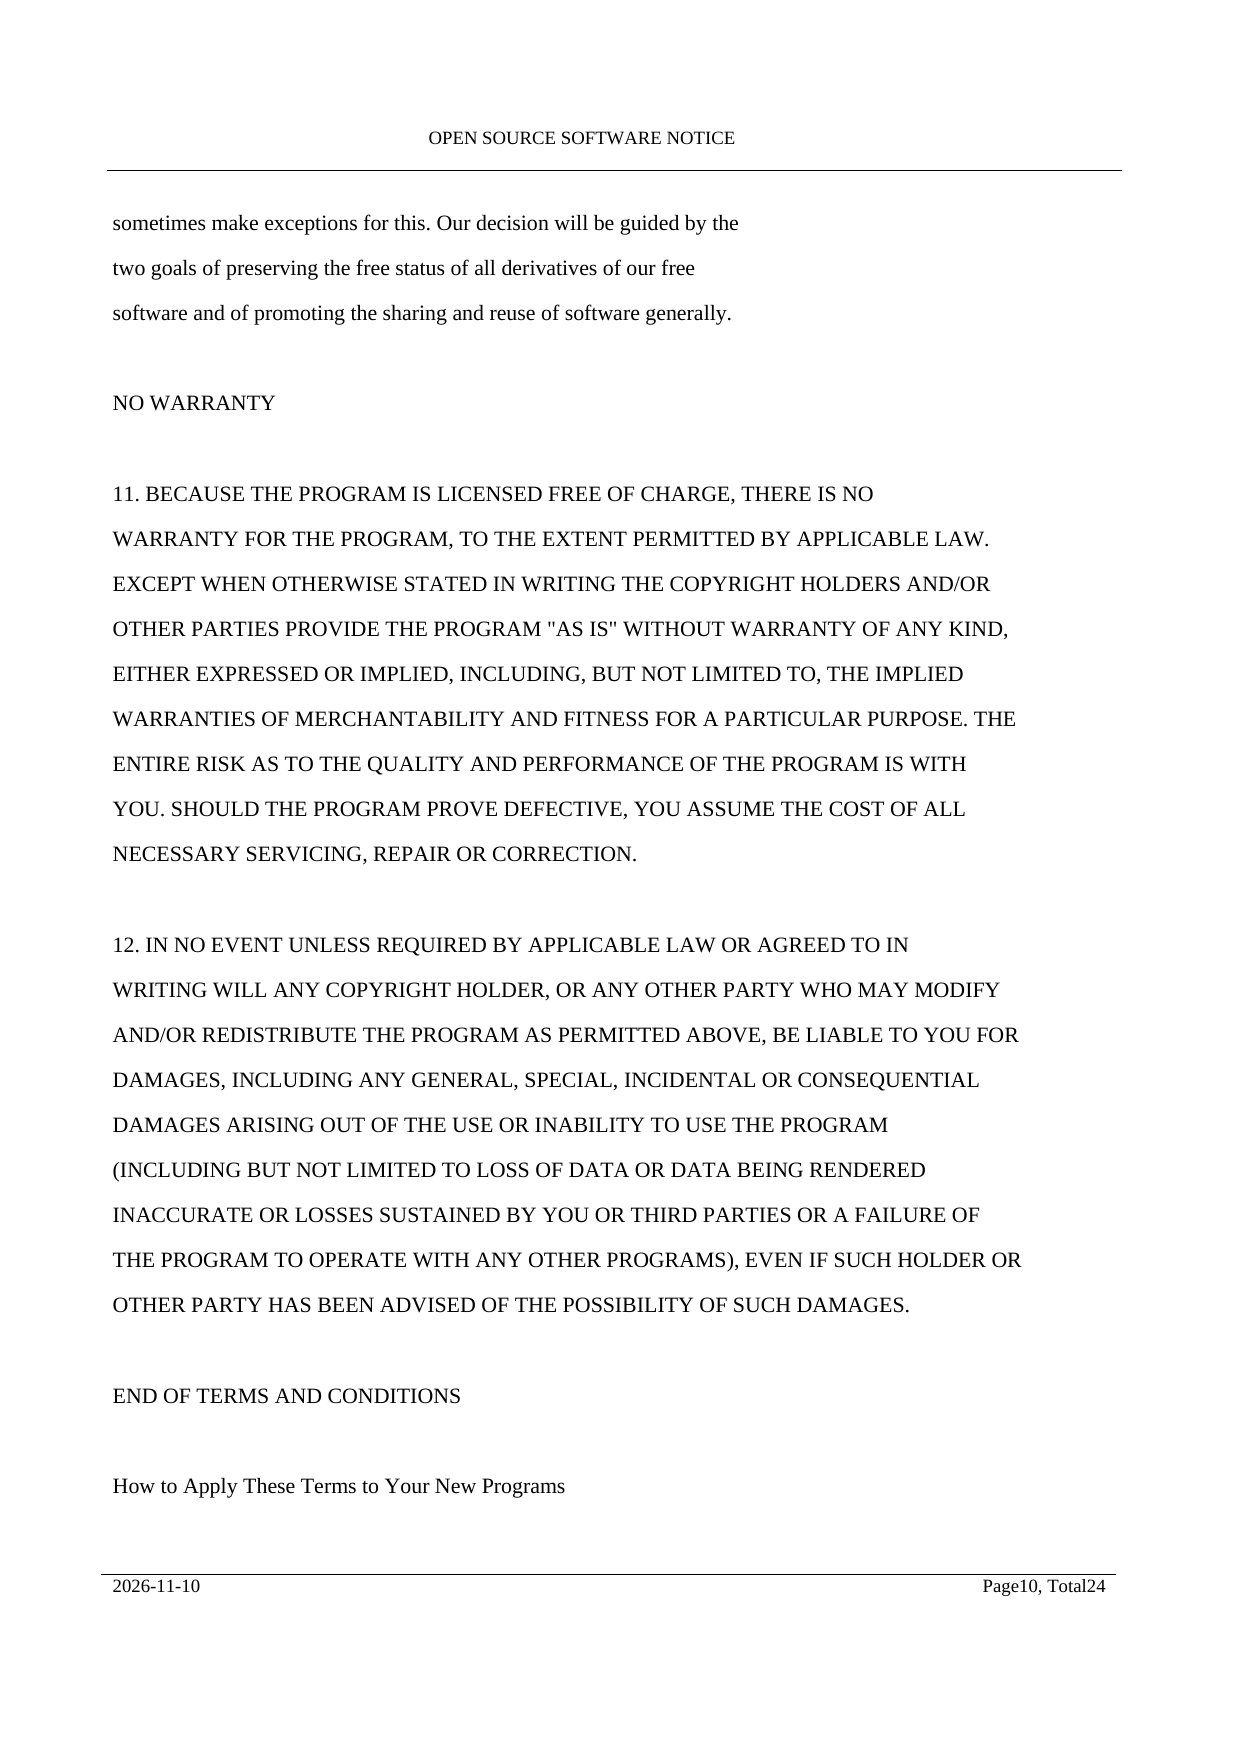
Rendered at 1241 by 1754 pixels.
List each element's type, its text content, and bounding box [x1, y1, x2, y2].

text EITHER EXPRESSED OR IMPLIED, INCLUDING, BUT NOT LIMITED TO, THE IMPLIED [112, 657, 1128, 690]
text THE PROGRAM TO OPERATE WITH ANY OTHER PROGRAMS), EVEN IF SUCH HOLDER OR [112, 1244, 1128, 1276]
text NECESSARY SERVICING, REPAIR OR CORRECTION. [112, 838, 1128, 870]
text (INCLUDING BUT NOT LIMITED TO LOSS OF DATA OR DATA BEING RENDERED [112, 1153, 1128, 1186]
text AND/OR REDISTRIBUTE THE PROGRAM AS PERMITTED ABOVE, BE LIABLE TO YOU FOR [112, 1018, 1128, 1051]
text EXCEPT WHEN OTHERWISE STATED IN WRITING THE COPYRIGHT HOLDERS AND/OR [112, 567, 1128, 600]
text ENTIRE RISK AS TO THE QUALITY AND PERFORMANCE OF THE PROGRAM IS WITH [112, 748, 1128, 780]
text WARRANTY FOR THE PROGRAM, TO THE EXTENT PERMITTED BY APPLICABLE LAW. [112, 522, 1128, 554]
text 12. IN NO EVENT UNLESS REQUIRED BY APPLICABLE LAW OR AGREED TO IN [112, 928, 1128, 961]
text 11. BECAUSE THE PROGRAM IS LICENSED FREE OF CHARGE, THERE IS NO [112, 477, 1128, 509]
text YOU. SHOULD THE PROGRAM PROVE DEFECTIVE, YOU ASSUME THE COST OF ALL [112, 793, 1128, 825]
text NO WARRANTY [112, 387, 1128, 419]
text software and of promoting the sharing and reuse of software generally. [112, 297, 1128, 329]
text WARRANTIES OF MERCHANTABILITY AND FITNESS FOR A PARTICULAR PURPOSE. THE [112, 702, 1128, 735]
text INACCURATE OR LOSSES SUSTAINED BY YOU OR THIRD PARTIES OR A FAILURE OF [112, 1199, 1128, 1231]
text OTHER PARTY HAS BEEN ADVISED OF THE POSSIBILITY OF SUCH DAMAGES. [112, 1289, 1128, 1321]
text OTHER PARTIES PROVIDE THE PROGRAM "AS IS" WITHOUT WARRANTY OF ANY KIND, [112, 612, 1128, 645]
text WRITING WILL ANY COPYRIGHT HOLDER, OR ANY OTHER PARTY WHO MAY MODIFY [112, 973, 1128, 1006]
text DAMAGES, INCLUDING ANY GENERAL, SPECIAL, INCIDENTAL OR CONSEQUENTIAL [112, 1063, 1128, 1096]
text DAMAGES ARISING OUT OF THE USE OR INABILITY TO USE THE PROGRAM [112, 1108, 1128, 1141]
text two goals of preserving the free status of all derivatives of our free [112, 251, 1128, 284]
text END OF TERMS AND CONDITIONS [112, 1379, 1128, 1412]
text sometimes make exceptions for this. Our decision will be guided by the [112, 206, 1128, 239]
text How to Apply These Terms to Your New Programs [112, 1469, 1128, 1502]
